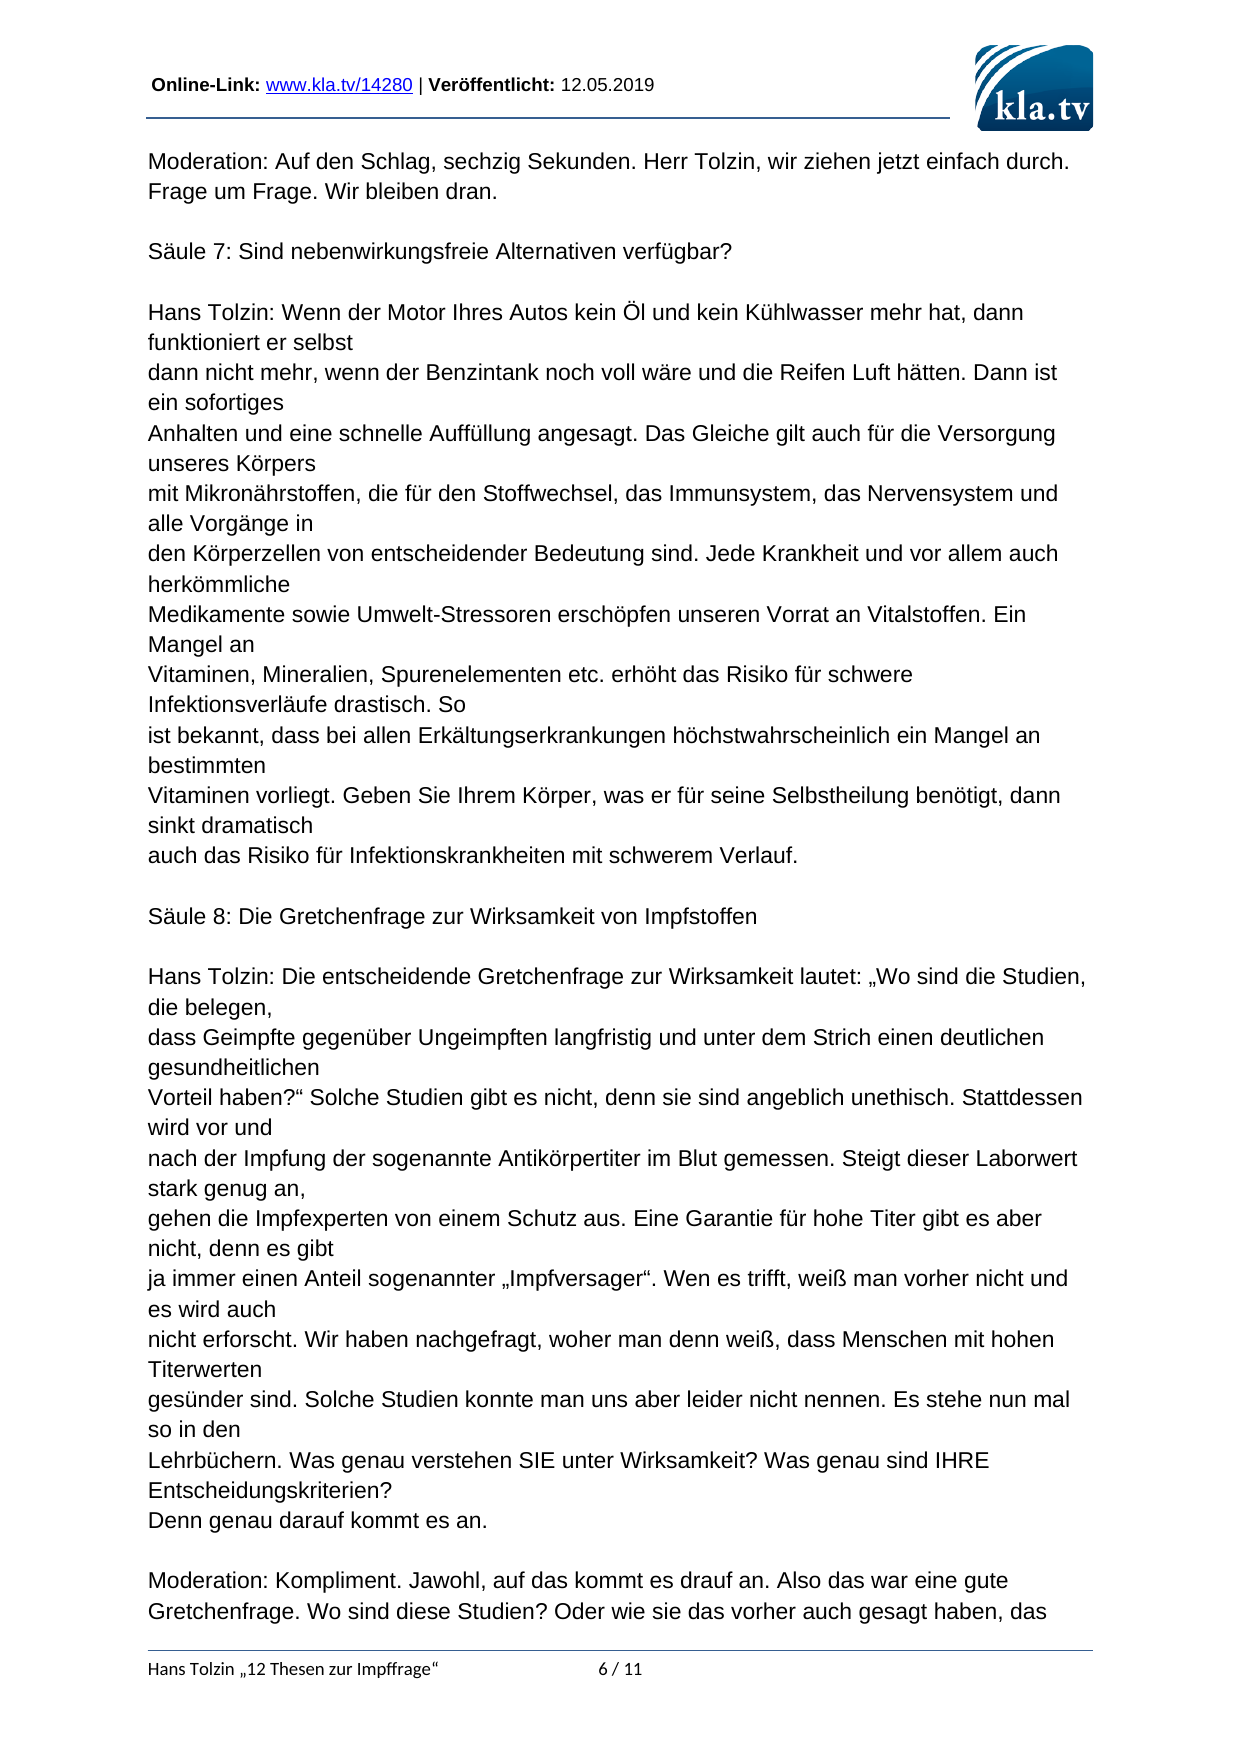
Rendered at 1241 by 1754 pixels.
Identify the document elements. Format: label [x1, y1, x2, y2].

text [148, 148, 1093, 1624]
